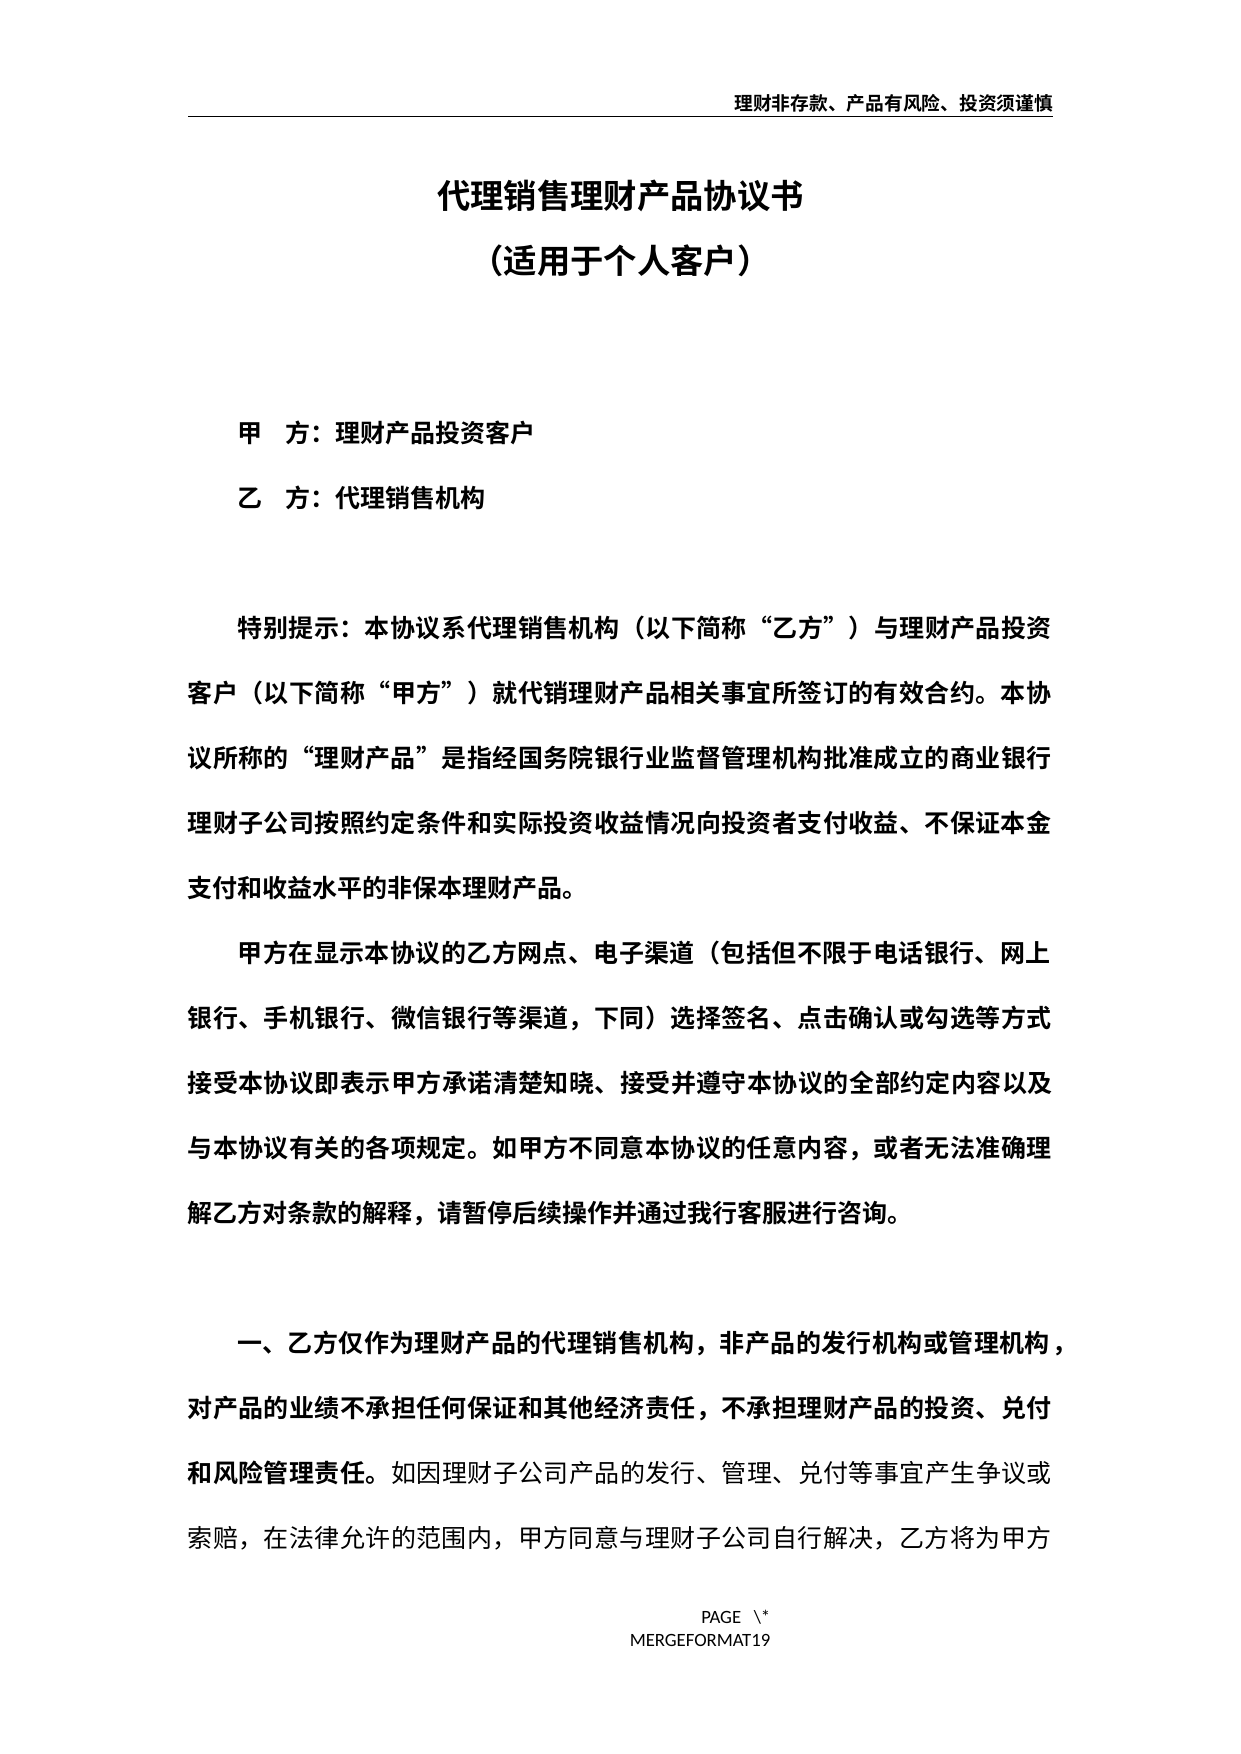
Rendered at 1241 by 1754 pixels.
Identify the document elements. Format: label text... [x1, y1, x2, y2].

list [187, 1309, 1053, 1569]
text 乙 方：代理销售机构 [187, 464, 1053, 529]
text 甲方在显示本协议的乙方网点、电子渠道（包括但不限于电话银行、网上银行、手机银行、微信银行等渠道，下同）选择签名、点击确认或勾选等方式接受本协议即表示甲方承诺清楚知晓、接受并遵守本协议的全部约定内容以及与本协议有关的各项规定。如甲方不同意本协议的任意内容，或者无法准确理解乙方对条款的解释，请暂停后续操作并通过我行客服进行咨询。 [187, 919, 1053, 1244]
text 代理销售理财产品协议书 [187, 162, 1053, 227]
text 甲 方：理财产品投资客户 [187, 399, 1053, 464]
text （适用于个人客户） [187, 227, 1053, 292]
text 特别提示：本协议系代理销售机构（以下简称“乙方”）与理财产品投资客户（以下简称“甲方”）就代销理财产品相关事宜所签订的有效合约。本协议所称的“理财产品”是指经国务院银行业监督管理机构批准成立的商业银行理财子公司按照约定条件和实际投资收益情况向投资者支付收益、不保证本金支付和收益水平的非保本理财产品。 [187, 594, 1053, 919]
